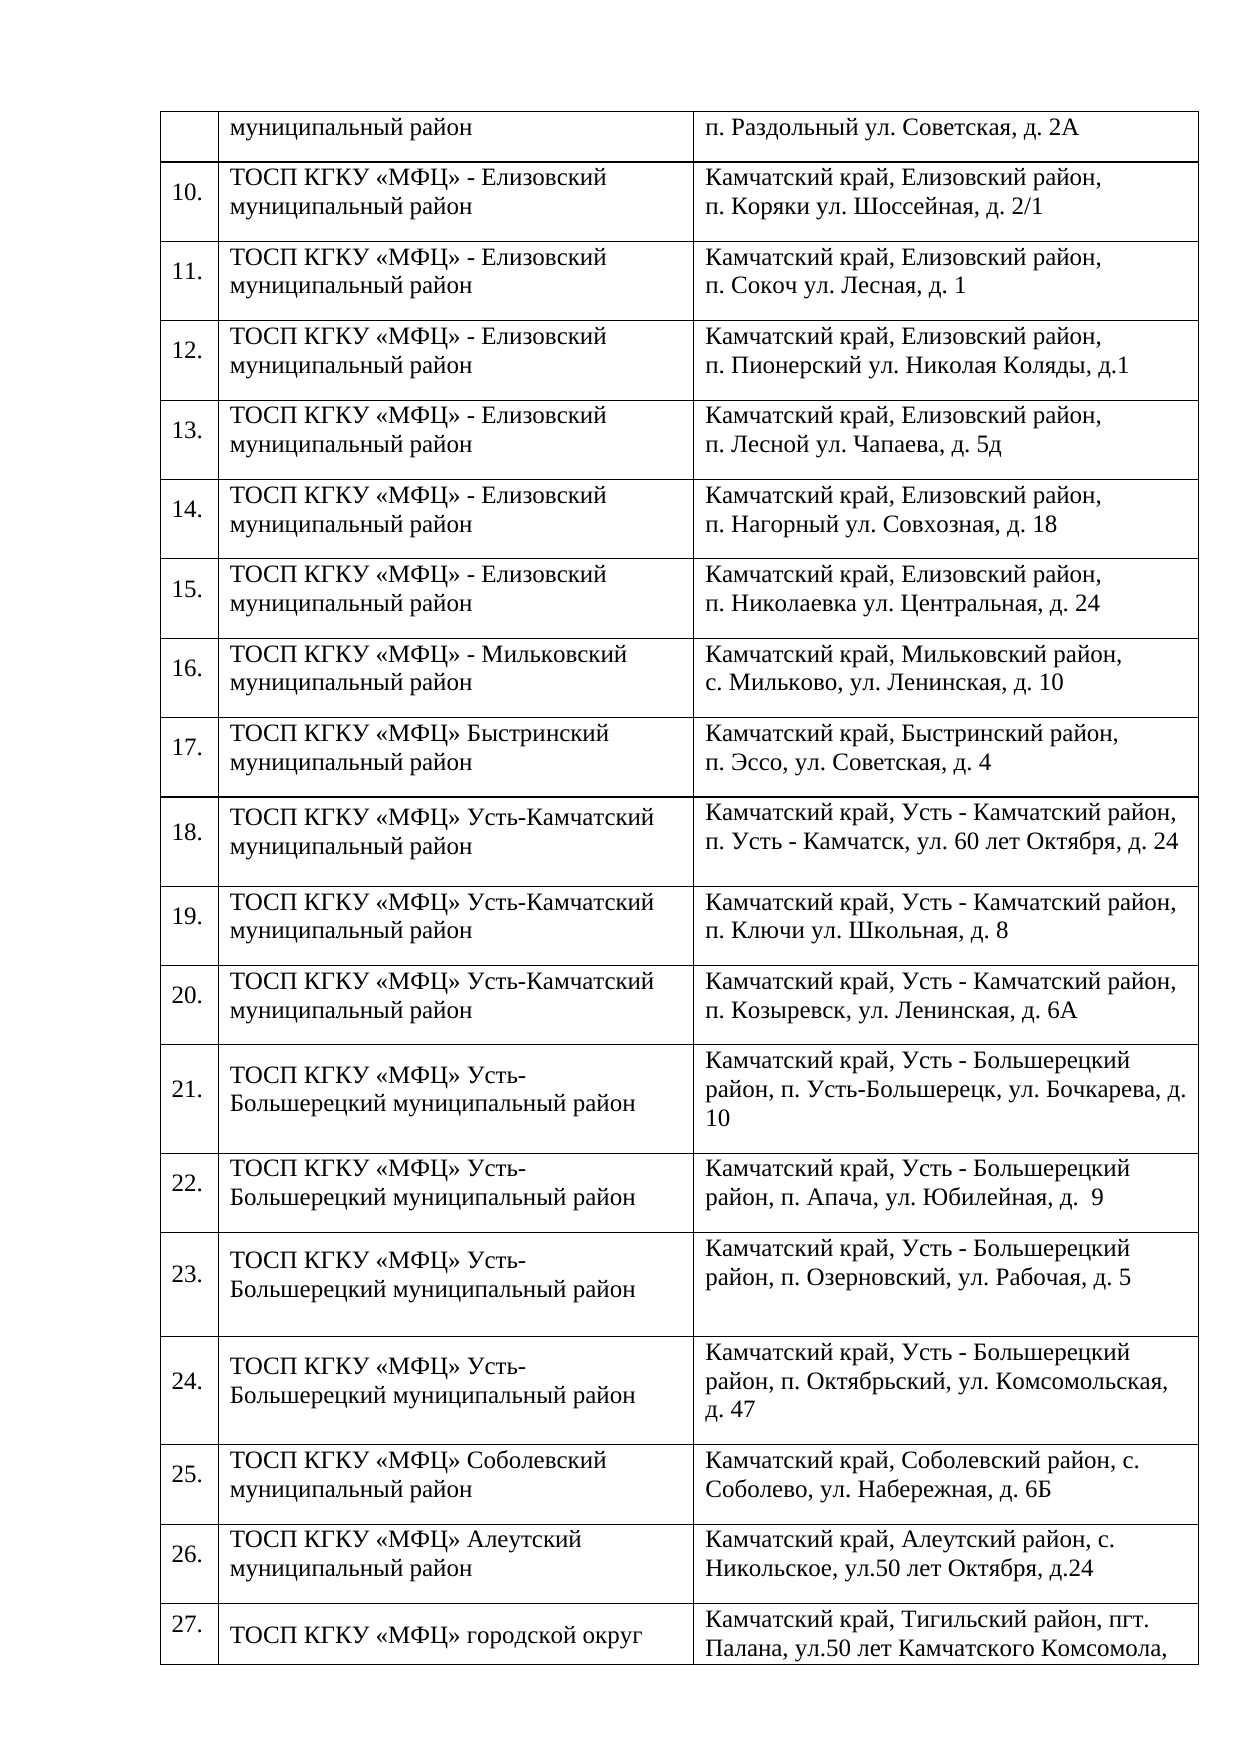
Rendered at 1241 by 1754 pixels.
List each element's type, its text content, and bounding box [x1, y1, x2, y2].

table_cell 16. [161, 639, 218, 717]
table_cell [694, 1604, 1198, 1664]
table_cell ТОСП КГКУ «МФЦ» Усть-Большерецкий муниципальный район [219, 1154, 693, 1232]
table_cell ТОСП КГКУ «МФЦ» Усть-Большерецкий муниципальный район [219, 1337, 693, 1444]
table_cell Камчатский край, Усть - Большерецкий район, п. Усть-Большерецк, ул. Бочкарева, д. 10 [694, 1045, 1198, 1152]
table_cell ТОСП КГКУ «МФЦ» Алеутский муниципальный район [219, 1525, 693, 1603]
table_cell 18. [161, 798, 218, 886]
table_cell 25. [161, 1445, 218, 1523]
table_cell 22. [161, 1154, 218, 1232]
table_cell Камчатский край, Усть - Камчатский район, п. Ключи ул. Школьная, д. 8 [694, 887, 1198, 965]
table_cell ТОСП КГКУ «МФЦ» - Мильковский муниципальный район [219, 639, 693, 717]
table_cell 11. [161, 242, 218, 320]
table_cell 12. [161, 321, 218, 399]
table_cell Камчатский край, Быстринский район, п. Эссо, ул. Советская, д. 4 [694, 718, 1198, 796]
table_cell 24. [161, 1337, 218, 1444]
table_cell Камчатский край, Алеутский район, с. Никольское, ул.50 лет Октября, д.24 [694, 1525, 1198, 1603]
table_cell ТОСП КГКУ «МФЦ» Усть-Большерецкий муниципальный район [219, 1233, 693, 1336]
table_cell Камчатский край, Елизовский район, п. Николаевка ул. Центральная, д. 24 [694, 559, 1198, 638]
table_cell Камчатский край, Елизовский район, п. Лесной ул. Чапаева, д. 5д [694, 401, 1198, 479]
table_cell 13. [161, 401, 218, 479]
table_cell 27. [161, 1604, 218, 1664]
table_cell ТОСП КГКУ «МФЦ» Усть-Камчатский муниципальный район [219, 798, 693, 886]
table_cell ТОСП КГКУ «МФЦ» - Елизовский муниципальный район [219, 480, 693, 558]
table_cell Камчатский край, Соболевский район, с. Соболево, ул. Набережная, д. 6Б [694, 1445, 1198, 1523]
table_cell ТОСП КГКУ «МФЦ» Соболевский муниципальный район [219, 1445, 693, 1523]
table_cell Камчатский край, Елизовский район, п. Пионерский ул. Николая Коляды, д.1 [694, 321, 1198, 399]
table_cell ТОСП КГКУ «МФЦ» - Елизовский муниципальный район [219, 559, 693, 638]
table_cell ТОСП КГКУ «МФЦ» Усть-Камчатский муниципальный район [219, 887, 693, 965]
table_cell 17. [161, 718, 218, 796]
table_cell 9. [161, 112, 218, 161]
table_cell Камчатский край, Усть - Большерецкий район, п. Октябрьский, ул. Комсомольская, д. 47 [694, 1337, 1198, 1444]
table_cell ТОСП КГКУ «МФЦ» Усть-Камчатский муниципальный район [219, 966, 693, 1044]
table_cell 20. [161, 966, 218, 1044]
table_cell Камчатский край, Усть - Камчатский район, п. Козыревск, ул. Ленинская, д. 6А [694, 966, 1198, 1044]
table_cell 21. [161, 1045, 218, 1152]
table_cell 26. [161, 1525, 218, 1603]
table_cell Камчатский край, Усть - Камчатский район, п. Усть - Камчатск, ул. 60 лет Октября, д. 24 [694, 798, 1198, 886]
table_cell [219, 112, 693, 161]
table_cell Камчатский край, Усть - Большерецкий район, п. Озерновский, ул. Рабочая, д. 5 [694, 1233, 1198, 1336]
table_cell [694, 112, 1198, 161]
table_cell Камчатский край, Усть - Большерецкий район, п. Апача, ул. Юбилейная, д. 9 [694, 1154, 1198, 1232]
table_cell ТОСП КГКУ «МФЦ» - Елизовский муниципальный район [219, 321, 693, 399]
table_cell 10. [161, 163, 218, 241]
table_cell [219, 163, 693, 241]
table_cell Камчатский край, Елизовский район, п. Сокоч ул. Лесная, д. 1 [694, 242, 1198, 320]
table_cell Камчатский край, Елизовский район, п. Нагорный ул. Совхозная, д. 18 [694, 480, 1198, 558]
table_cell ТОСП КГКУ «МФЦ» - Елизовский муниципальный район [219, 242, 693, 320]
table_cell 19. [161, 887, 218, 965]
table_cell 15. [161, 559, 218, 638]
table_cell Камчатский край, Елизовский район, п. Коряки ул. Шоссейная, д. 2/1 [694, 163, 1198, 241]
table_cell 14. [161, 480, 218, 558]
table_cell ТОСП КГКУ «МФЦ» - Елизовский муниципальный район [219, 401, 693, 479]
table_cell ТОСП КГКУ «МФЦ» Быстринский муниципальный район [219, 718, 693, 796]
table_cell ТОСП КГКУ «МФЦ» Усть-Большерецкий муниципальный район [219, 1045, 693, 1152]
table_cell 23. [161, 1233, 218, 1336]
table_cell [219, 1604, 693, 1664]
table_cell Камчатский край, Мильковский район, с. Мильково, ул. Ленинская, д. 10 [694, 639, 1198, 717]
